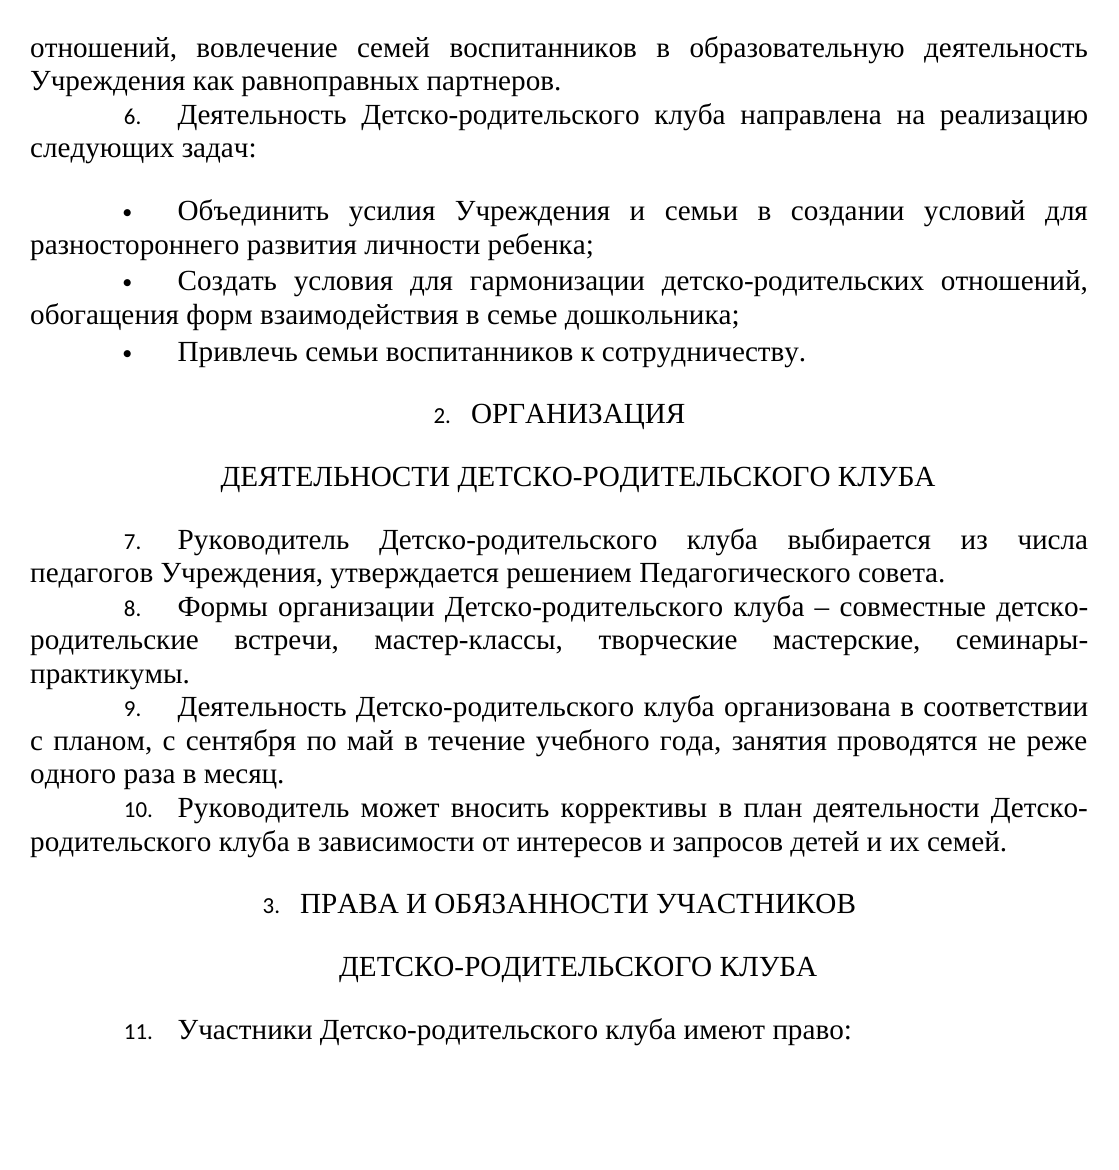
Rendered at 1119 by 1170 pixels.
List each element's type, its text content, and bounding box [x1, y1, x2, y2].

list Руководитель Детско-родительского клуба выбирается из числа педагогов Учреждения, утверждается решением Педагогического совета. [30, 522, 1089, 589]
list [30, 30, 1089, 97]
list ПРАВА И ОБЯЗАННОСТИ УЧАСТНИКОВ [30, 886, 1089, 920]
list Руководитель может вносить коррективы в план деятельности Детско-родительского клуба в зависимости от интересов и запросов детей и их семей. [30, 790, 1089, 857]
list Деятельность Детско-родительского клуба направлена на реализацию следующих задач: [30, 97, 1089, 164]
list Участники Детско-родительского клуба имеют право: [30, 1012, 1089, 1045]
list Формы организации Детско-родительского клуба – совместные детско-родительские встречи, мастер-классы, творческие мастерские, семинары-практикумы. [30, 589, 1089, 689]
list ОРГАНИЗАЦИЯ [30, 396, 1089, 430]
text ДЕЯТЕЛЬНОСТИ ДЕТСКО-РОДИТЕЛЬСКОГО КЛУБА [67, 459, 1089, 493]
list Объединить усилия Учреждения и семьи в создании условий для разностороннего развития личности ребенка; [30, 193, 1089, 260]
list Привлечь семьи воспитанников к сотрудничеству. [30, 334, 1089, 367]
list Деятельность Детско-родительского клуба организована в соответствии с планом, с сентября по май в течение учебного года, занятия проводятся не реже одного раза в месяц. [30, 689, 1089, 790]
list Создать условия для гармонизации детско-родительских отношений, обогащения форм взаимодействия в семье дошкольника; [30, 263, 1089, 331]
text ДЕТСКО-РОДИТЕЛЬСКОГО КЛУБА [67, 949, 1089, 983]
